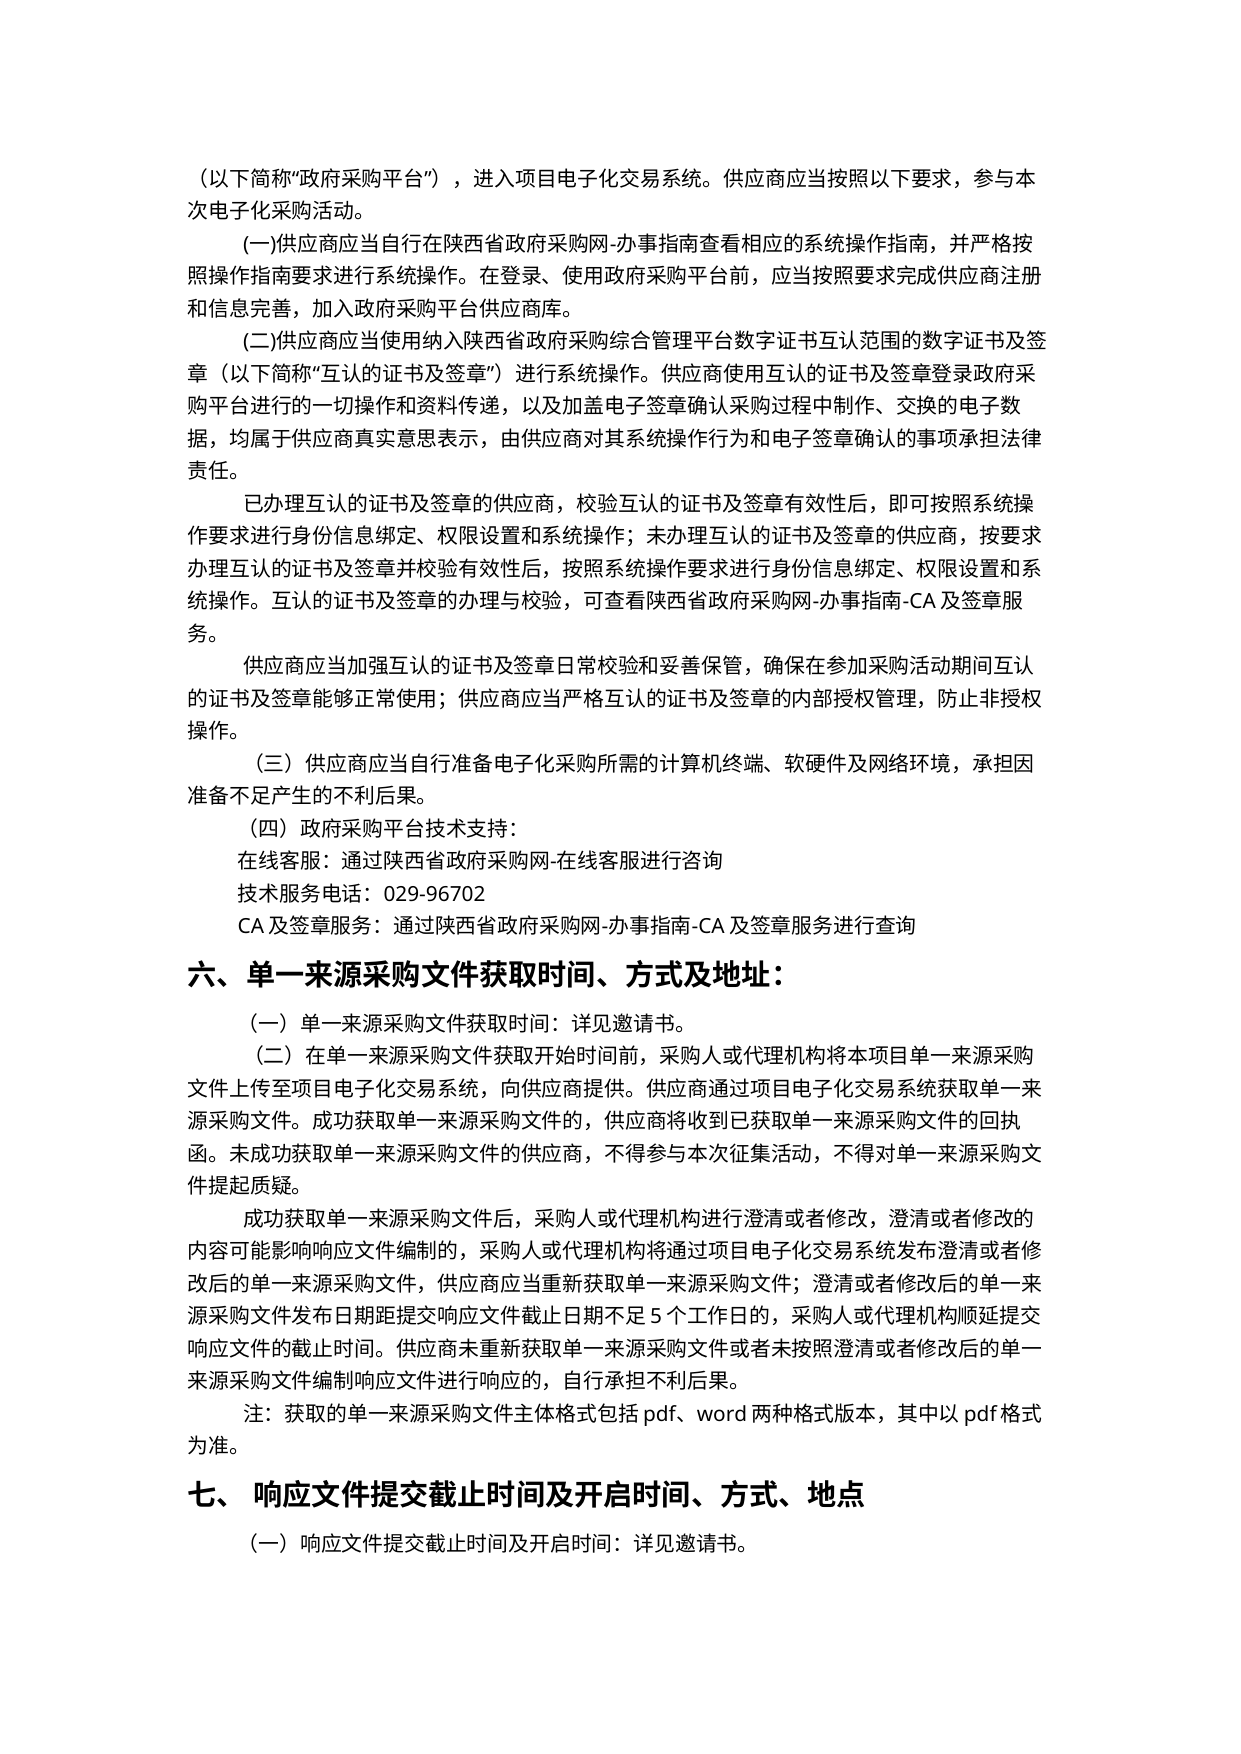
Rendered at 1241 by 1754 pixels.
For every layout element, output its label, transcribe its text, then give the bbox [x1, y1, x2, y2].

text 七、 响应文件提交截止时间及开启时间、方式、地点 [187, 1462, 1053, 1527]
text 六、单一来源采购文件获取时间、方式及地址： [187, 942, 1053, 1007]
text 在线客服：通过陕西省政府采购网-在线客服进行咨询 [187, 844, 1053, 877]
text 注：获取的单一来源采购文件主体格式包括pdf、word两种格式版本，其中以pdf格式为准。 [187, 1397, 1053, 1462]
text CA及签章服务：通过陕西省政府采购网-办事指南-CA及签章服务进行查询 [187, 909, 1053, 942]
text （三）供应商应当自行准备电子化采购所需的计算机终端、软硬件及网络环境，承担因准备不足产生的不利后果。 [187, 747, 1053, 812]
text （二）在单一来源采购文件获取开始时间前，采购人或代理机构将本项目单一来源采购文件上传至项目电子化交易系统，向供应商提供。供应商通过项目电子化交易系统获取单一来源采购文件。成功获取单一来源采购文件的，供应商将收到已获取单一来源采购文件的回执函。未成功获取单一来源采购文件的供应商，不得参与本次征集活动，不得对单一来源采购文件提起质疑。 [187, 1039, 1053, 1202]
text 供应商应当加强互认的证书及签章日常校验和妥善保管，确保在参加采购活动期间互认的证书及签章能够正常使用；供应商应当严格互认的证书及签章的内部授权管理，防止非授权操作。 [187, 649, 1053, 747]
text 技术服务电话：029-96702 [187, 877, 1053, 909]
text (二)供应商应当使用纳入陕西省政府采购综合管理平台数字证书互认范围的数字证书及签章（以下简称“互认的证书及签章”）进行系统操作。供应商使用互认的证书及签章登录政府采购平台进行的一切操作和资料传递，以及加盖电子签章确认采购过程中制作、交换的电子数据，均属于供应商真实意思表示，由供应商对其系统操作行为和电子签章确认的事项承担法律责任。 [187, 324, 1053, 487]
text （一）响应文件提交截止时间及开启时间：详见邀请书。 [187, 1527, 1053, 1559]
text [187, 162, 1053, 227]
text （四）政府采购平台技术支持： [187, 812, 1053, 844]
text （一）单一来源采购文件获取时间：详见邀请书。 [187, 1007, 1053, 1039]
text 成功获取单一来源采购文件后，采购人或代理机构进行澄清或者修改，澄清或者修改的内容可能影响响应文件编制的，采购人或代理机构将通过项目电子化交易系统发布澄清或者修改后的单一来源采购文件，供应商应当重新获取单一来源采购文件；澄清或者修改后的单一来源采购文件发布日期距提交响应文件截止日期不足5个工作日的，采购人或代理机构顺延提交响应文件的截止时间。供应商未重新获取单一来源采购文件或者未按照澄清或者修改后的单一来源采购文件编制响应文件进行响应的，自行承担不利后果。 [187, 1202, 1053, 1397]
text (一)供应商应当自行在陕西省政府采购网-办事指南查看相应的系统操作指南，并严格按照操作指南要求进行系统操作。在登录、使用政府采购平台前，应当按照要求完成供应商注册和信息完善，加入政府采购平台供应商库。 [187, 227, 1053, 324]
text 已办理互认的证书及签章的供应商，校验互认的证书及签章有效性后，即可按照系统操作要求进行身份信息绑定、权限设置和系统操作；未办理互认的证书及签章的供应商，按要求办理互认的证书及签章并校验有效性后，按照系统操作要求进行身份信息绑定、权限设置和系统操作。互认的证书及签章的办理与校验，可查看陕西省政府采购网-办事指南-CA及签章服务。 [187, 487, 1053, 649]
